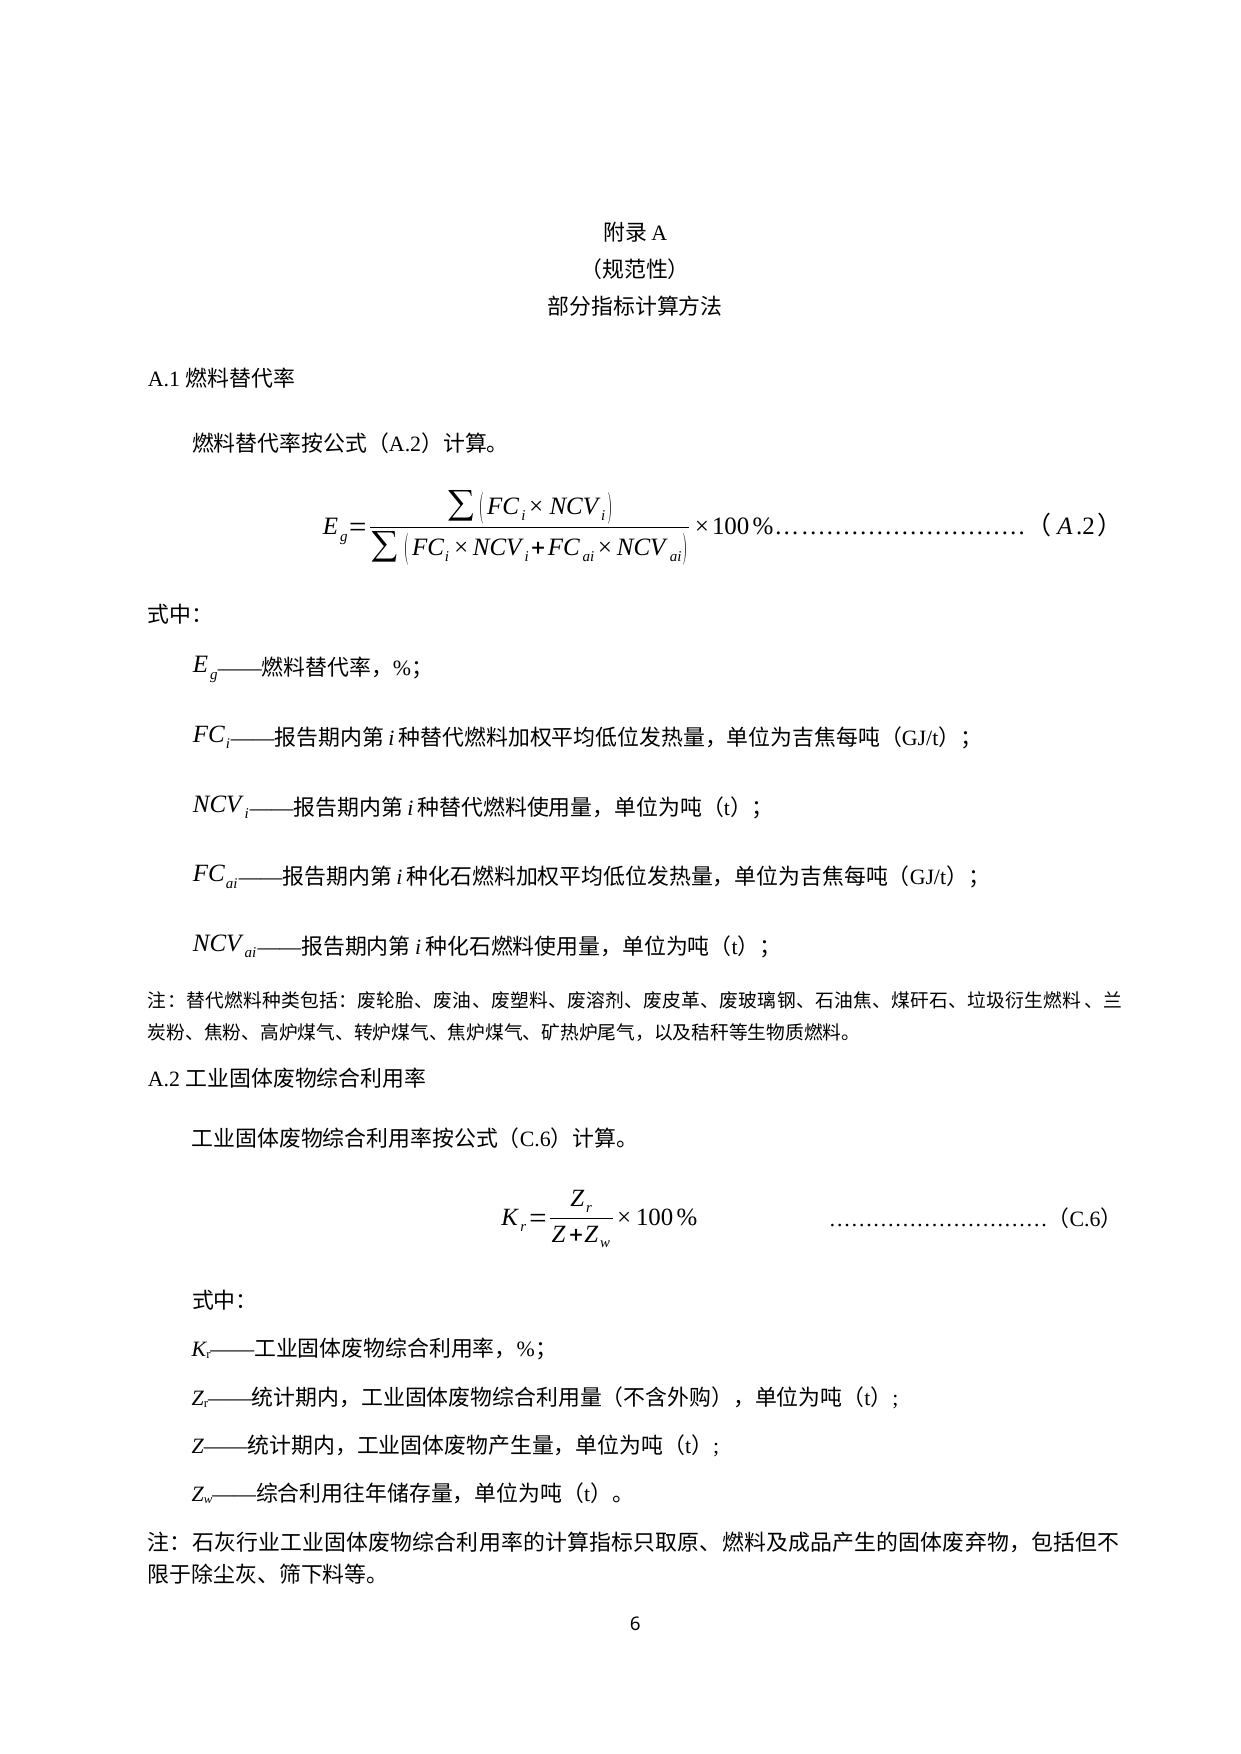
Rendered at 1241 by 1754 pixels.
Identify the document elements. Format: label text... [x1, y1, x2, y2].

text Z——统计期内，工业固体废物产生量，单位为吨（t）; [148, 1428, 1122, 1460]
text 式中： [148, 1283, 1122, 1315]
text Zw——综合利用往年储存量，单位为吨（t）。 [148, 1476, 1122, 1508]
text ——报告期内第i种化石燃料使用量，单位为吨（t）； [148, 913, 1122, 978]
text Kr——工业固体废物综合利用率，%； [148, 1331, 1122, 1363]
text 工业固体废物综合利用率按公式（C.6）计算。 [148, 1121, 1122, 1153]
text ——报告期内第i种替代燃料使用量，单位为吨（t）； [148, 773, 1122, 838]
text 式中： [148, 597, 1122, 629]
text ——报告期内第i种替代燃料加权平均低位发热量，单位为吉焦每吨（GJ/t）； [148, 704, 1122, 769]
text ——燃料替代率，%； [148, 634, 1122, 699]
text A.1 燃料替代率 [148, 360, 1122, 393]
subtitle 附录A （规范性） 部分指标计算方法 [148, 214, 1122, 321]
text …………………………（C.6） [148, 1169, 1122, 1267]
text Zr——统计期内，工业固体废物综合利用量（不含外购），单位为吨（t）; [148, 1379, 1122, 1412]
text 注：替代燃料种类包括：废轮胎、废油、废塑料、废溶剂、废皮革、废玻璃钢、石油焦、煤矸石、垃圾衍生燃料、兰炭粉、焦粉、高炉煤气、转炉煤气、焦炉煤气、矿热炉尾气，以及秸秆等生物质燃料。 [148, 983, 1122, 1048]
text A.2 工业固体废物综合利用率 [148, 1060, 1122, 1093]
text ——报告期内第i种化石燃料加权平均低位发热量，单位为吉焦每吨（GJ/t）； [148, 843, 1122, 908]
text 燃料替代率按公式（A.2）计算。 [148, 425, 1122, 458]
text 注：石灰行业工业固体废物综合利用率的计算指标只取原、燃料及成品产生的固体废弃物，包括但不限于除尘灰、筛下料等。 [148, 1524, 1122, 1589]
